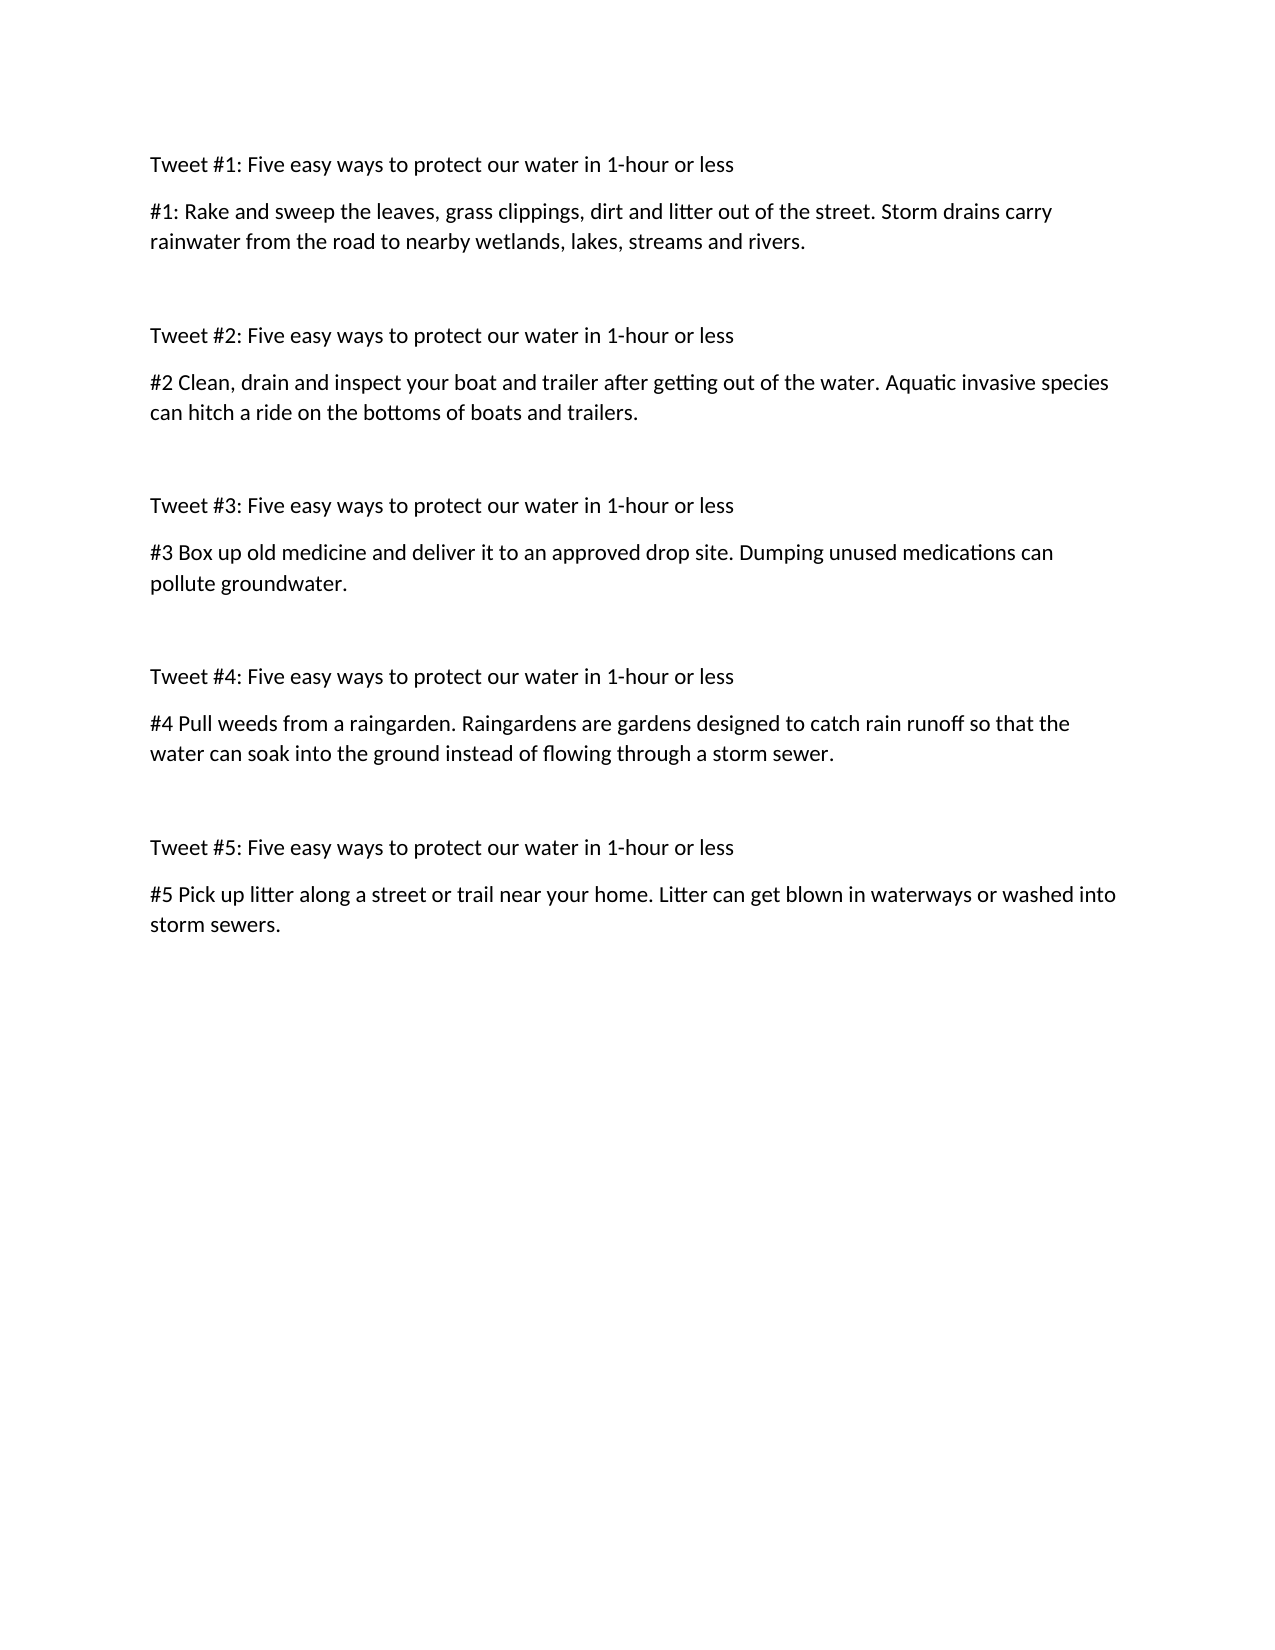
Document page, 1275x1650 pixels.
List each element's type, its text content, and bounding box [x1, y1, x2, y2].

text #3 Box up old medicine and deliver it to an approved drop site. Dumping unused medications can pollute groundwater. [150, 538, 1125, 597]
text Tweet #3: Five easy ways to protect our water in 1-hour or less [150, 492, 1125, 520]
text Tweet #2: Five easy ways to protect our water in 1-hour or less [150, 321, 1125, 349]
text #1: Rake and sweep the leaves, grass clippings, dirt and litter out of the street. Storm drains carry rainwater from the road to nearby wetlands, lakes, streams and rivers. [150, 197, 1125, 255]
text Tweet #5: Five easy ways to protect our water in 1-hour or less [150, 833, 1125, 861]
text #4 Pull weeds from a raingarden. Raingardens are gardens designed to catch rain runoff so that the water can soak into the ground instead of flowing through a storm sewer. [150, 709, 1125, 768]
text Tweet #1: Five easy ways to protect our water in 1-hour or less [150, 150, 1125, 178]
text #2 Clean, drain and inspect your boat and trailer after getting out of the water. Aquatic invasive species can hitch a ride on the bottoms of boats and trailers. [150, 368, 1125, 426]
text #5 Pick up litter along a street or trail near your home. Litter can get blown in waterways or washed into storm sewers. [150, 880, 1125, 938]
text Tweet #4: Five easy ways to protect our water in 1-hour or less [150, 662, 1125, 691]
